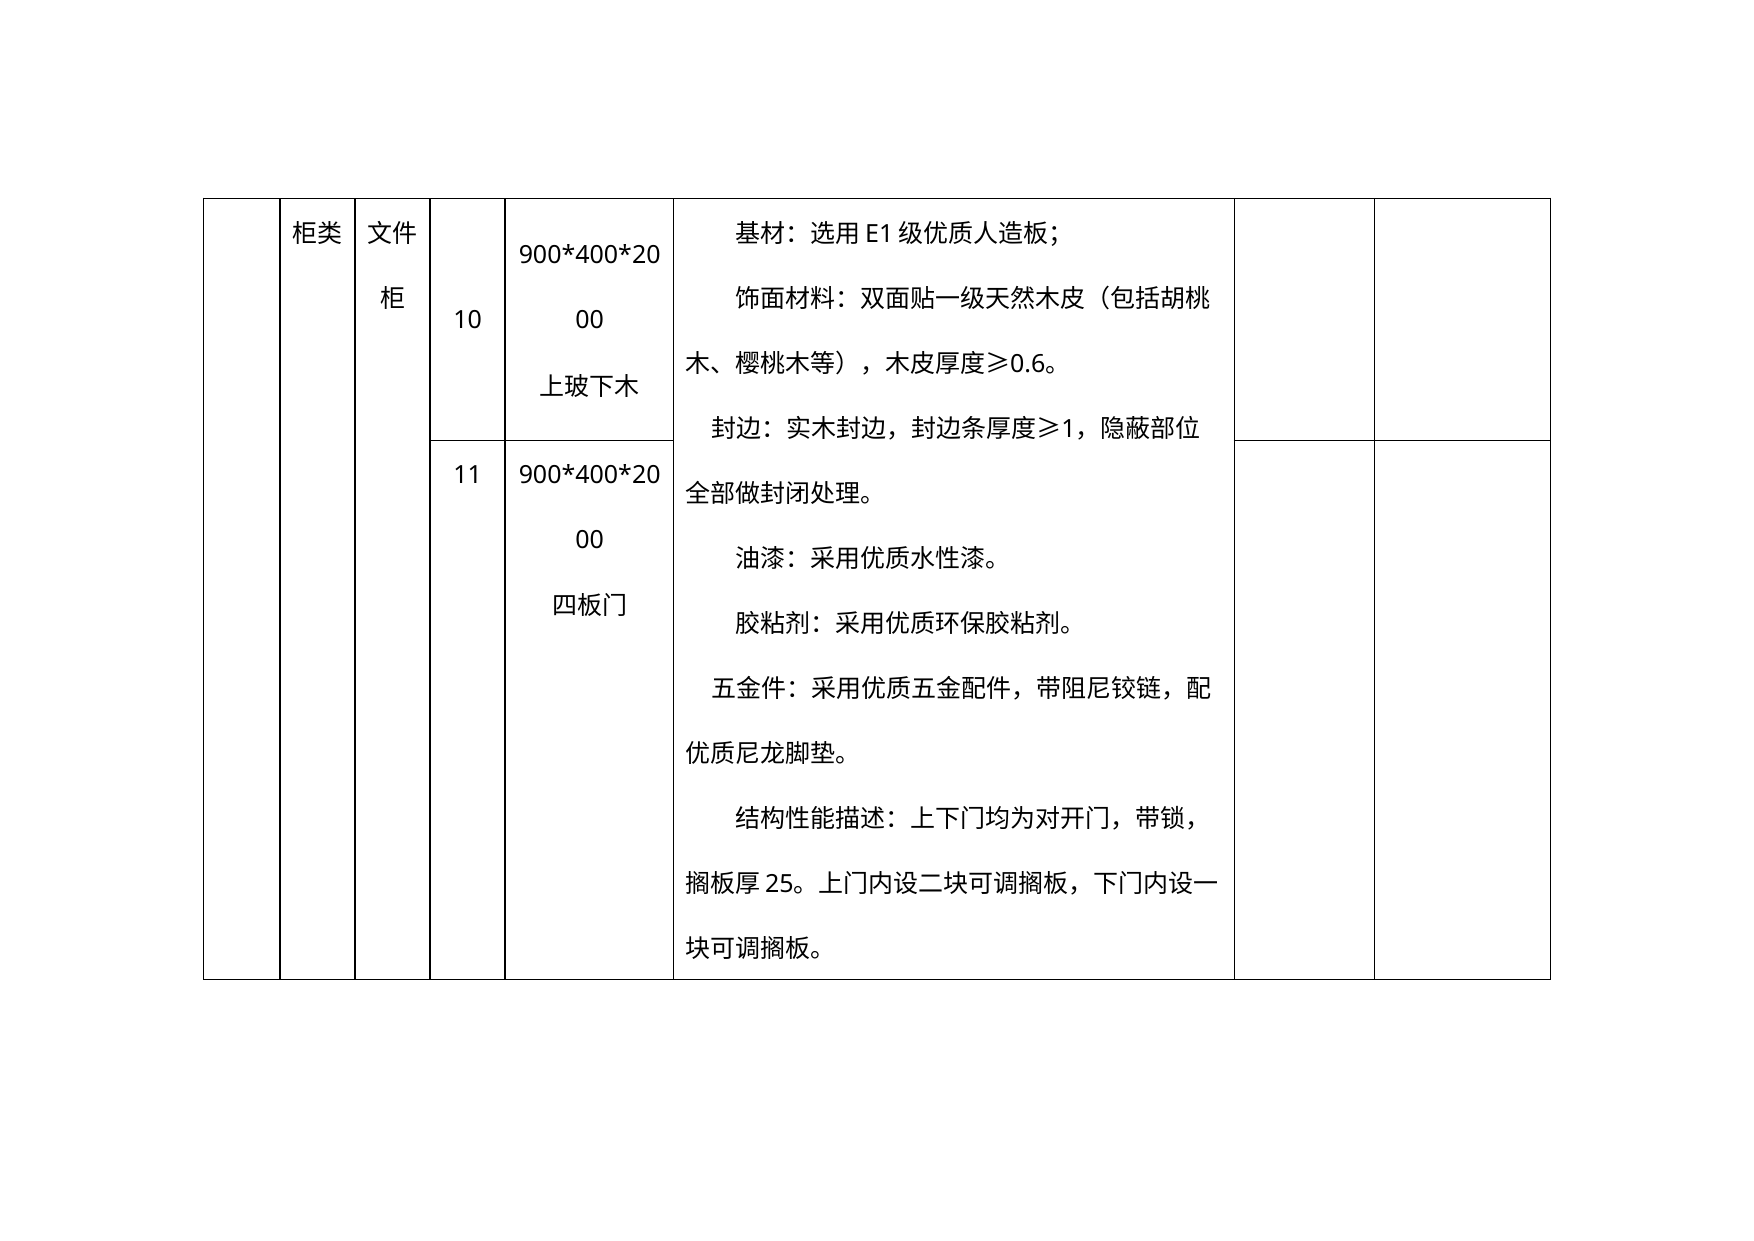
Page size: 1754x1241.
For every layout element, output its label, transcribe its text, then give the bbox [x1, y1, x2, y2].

table_cell 文件柜 [356, 199, 429, 979]
table_cell [1375, 441, 1550, 979]
table_cell 11 [431, 441, 504, 979]
table_cell [1375, 199, 1550, 440]
table_cell 10 [431, 199, 504, 440]
table_cell 900*400*2000 上玻下木 [506, 199, 673, 440]
table_cell 柜类 [281, 199, 354, 979]
table_cell 900*400*2000 四板门 [506, 441, 673, 979]
table_cell [1235, 199, 1374, 440]
table_cell [1235, 441, 1374, 979]
